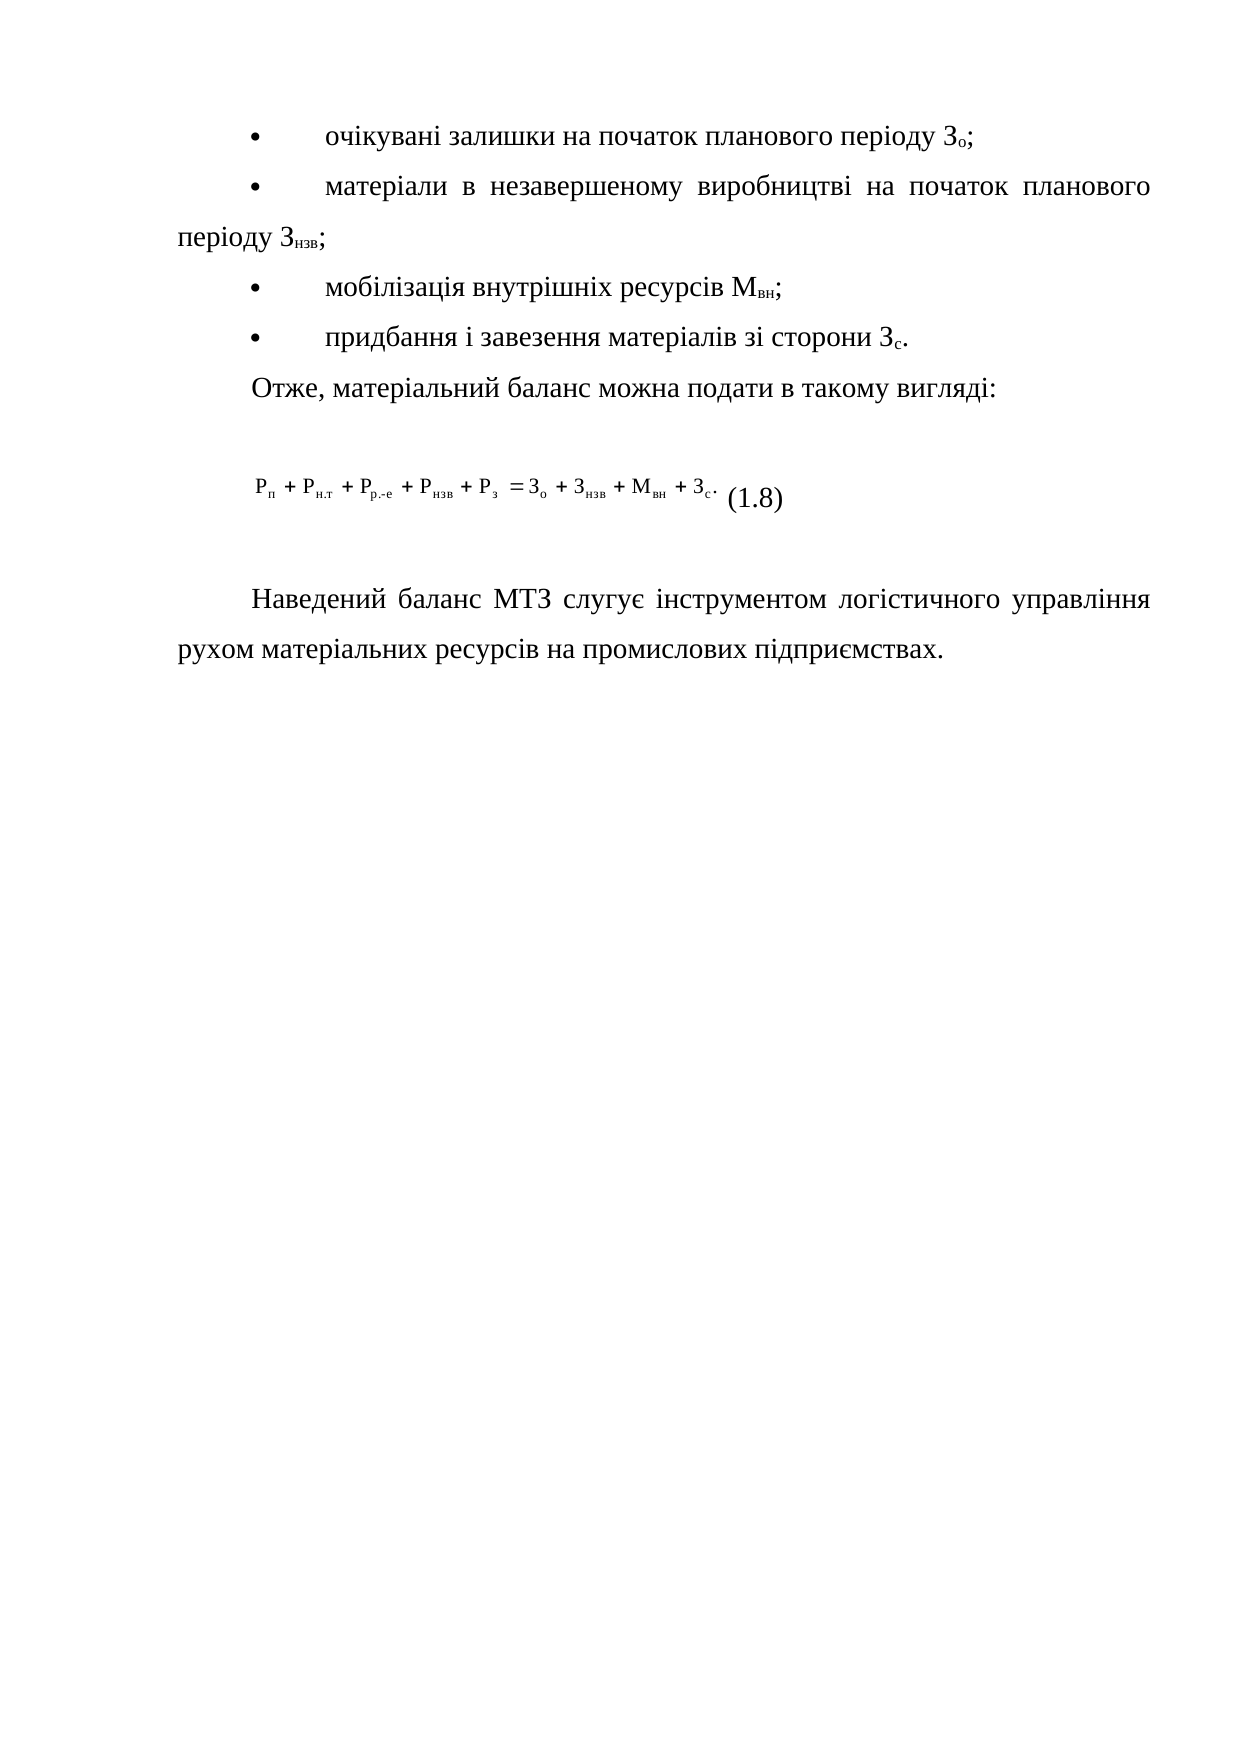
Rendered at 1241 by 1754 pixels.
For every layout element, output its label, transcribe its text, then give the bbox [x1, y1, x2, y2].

list очікувані залишки на початок планового періоду Зо; [177, 118, 1152, 152]
list матеріали в незавершеному виробництві на початок планового періоду Знзв; [177, 168, 1152, 252]
text Наведений баланс МТЗ слугує інструментом логістичного управління рухом матеріальних ресурсів на промислових підприємствах. [177, 581, 1152, 665]
text Отже, матеріальний баланс можна подати в такому вигляді: [177, 370, 1152, 403]
list мобілізація внутрішніх ресурсів Мвн; [177, 269, 1152, 303]
list придбання і завезення матеріалів зі сторони Зс. [177, 319, 1152, 353]
text (1.8) [177, 470, 1152, 514]
